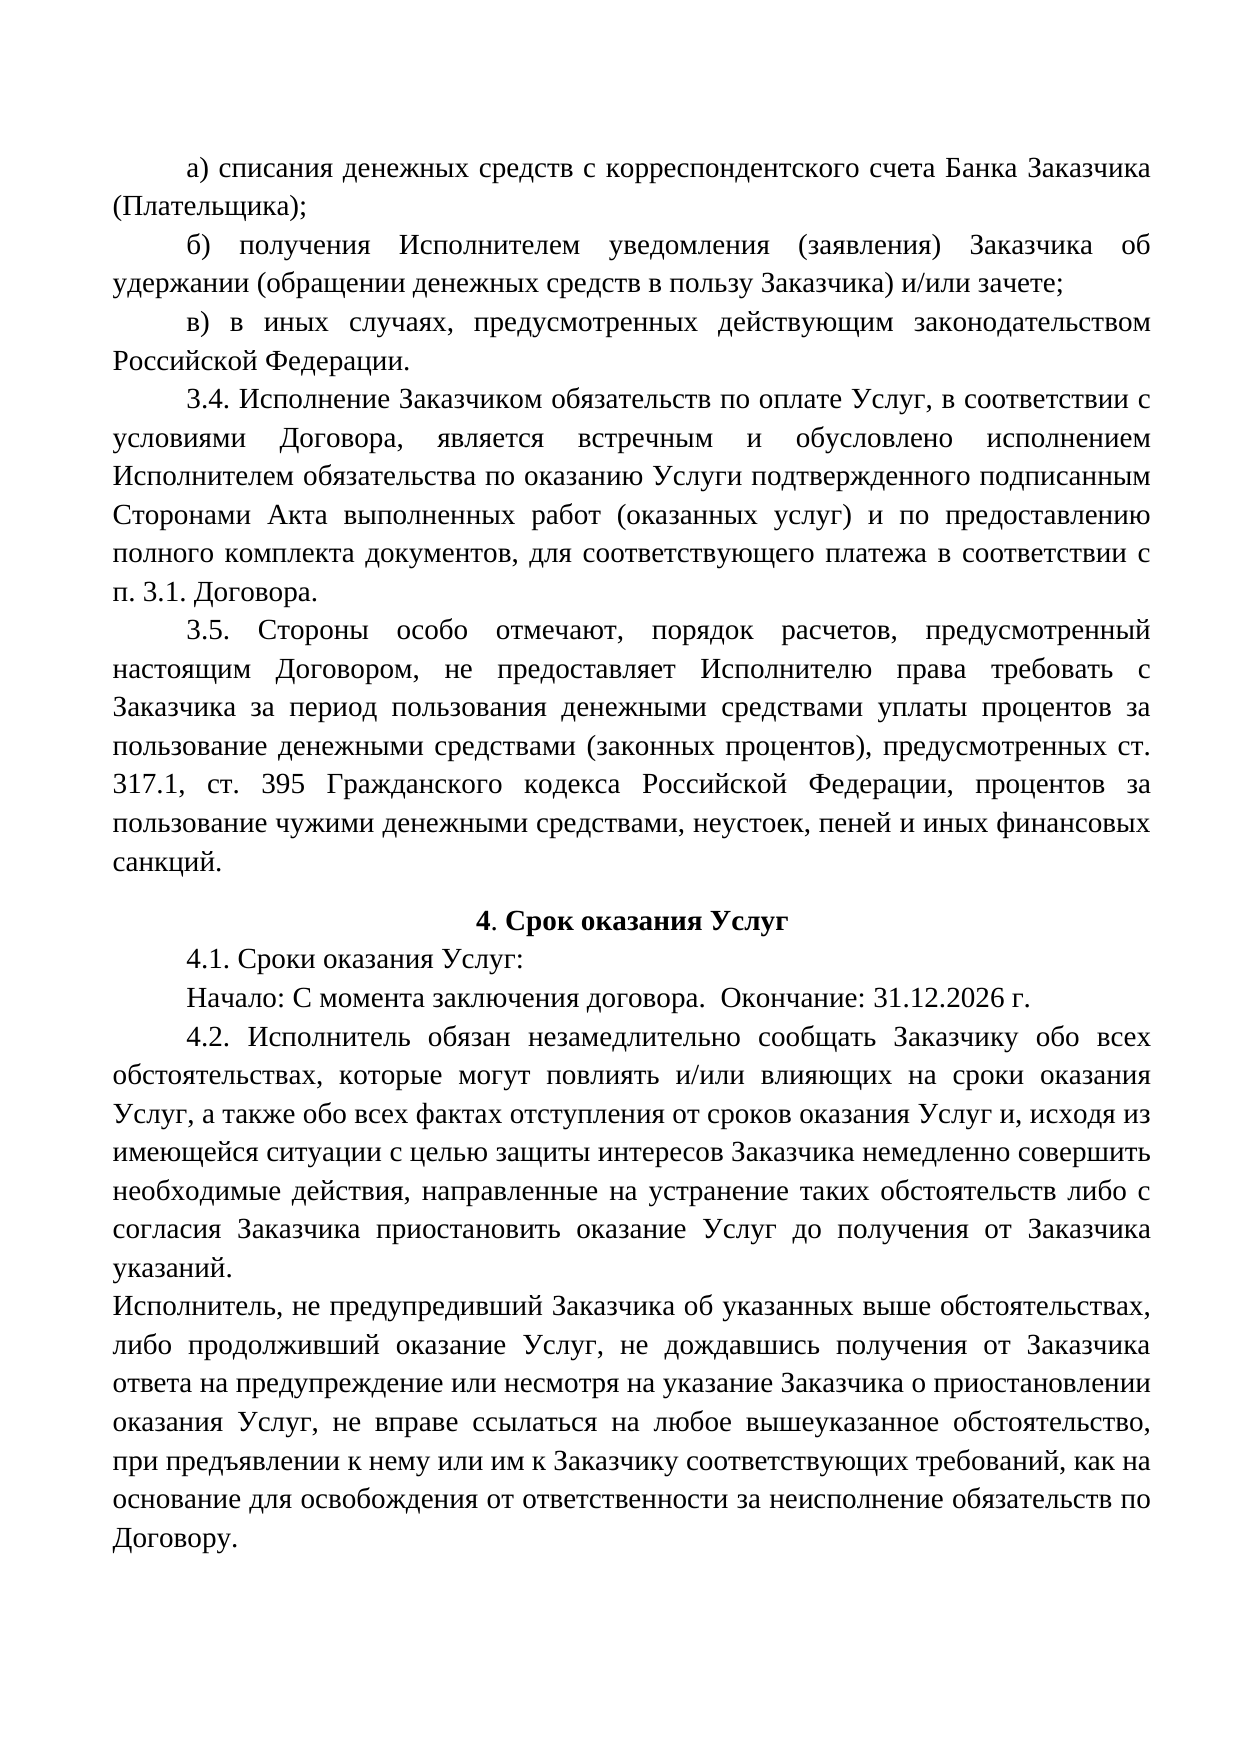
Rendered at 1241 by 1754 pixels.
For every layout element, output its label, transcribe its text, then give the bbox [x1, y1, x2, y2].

subtitle 4. Срок оказания Услуг [112, 903, 1152, 937]
text Исполнитель, не предупредивший Заказчика об указанных выше обстоятельствах, либо продолживший оказание Услуг, не дождавшись получения от Заказчика ответа на предупреждение или несмотря на указание Заказчика о приостановлении оказания Услуг, не вправе ссылаться на любое вышеуказанное обстоятельство, при предъявлении к нему или им к Заказчику соответствующих требований, как на основание для освобождения от ответственности за неисполнение обязательств по Договору. [112, 1288, 1152, 1553]
text 4.1. Сроки оказания Услуг: [112, 942, 1152, 975]
text в) в иных случаях, предусмотренных действующим законодательством Российской Федерации. [112, 304, 1152, 376]
text 3.5. Стороны особо отмечают, порядок расчетов, предусмотренный настоящим Договором, не предоставляет Исполнителю права требовать с Заказчика за период пользования денежными средствами уплаты процентов за пользование денежными средствами (законных процентов), предусмотренных ст. 317.1, ст. 395 Гражданского кодекса Российской Федерации, процентов за пользование чужими денежными средствами, неустоек, пеней и иных финансовых санкций. [112, 612, 1152, 877]
text б) получения Исполнителем уведомления (заявления) Заказчика об удержании (обращении денежных средств в пользу Заказчика) и/или зачете; [112, 227, 1152, 299]
text 4.2. Исполнитель обязан незамедлительно сообщать Заказчику обо всех обстоятельствах, которые могут повлиять и/или влияющих на сроки оказания Услуг, а также обо всех фактах отступления от сроков оказания Услуг и, исходя из имеющейся ситуации с целью защиты интересов Заказчика немедленно совершить необходимые действия, направленные на устранение таких обстоятельств либо с согласия Заказчика приостановить оказание Услуг до получения от Заказчика указаний. [112, 1019, 1152, 1283]
text а) списания денежных средств с корреспондентского счета Банка Заказчика (Плательщика); [112, 150, 1152, 222]
text 3.4. Исполнение Заказчиком обязательств по оплате Услуг, в соответствии с условиями Договора, является встречным и обусловлено исполнением Исполнителем обязательства по оказанию Услуги подтвержденного подписанным Сторонами Акта выполненных работ (оказанных услуг) и по предоставлению полного комплекта документов, для соответствующего платежа в соответствии с п. 3.1. Договора. [112, 381, 1152, 607]
text Начало: С момента заключения договора. Окончание: 31.12.2026 г. [112, 980, 1152, 1014]
